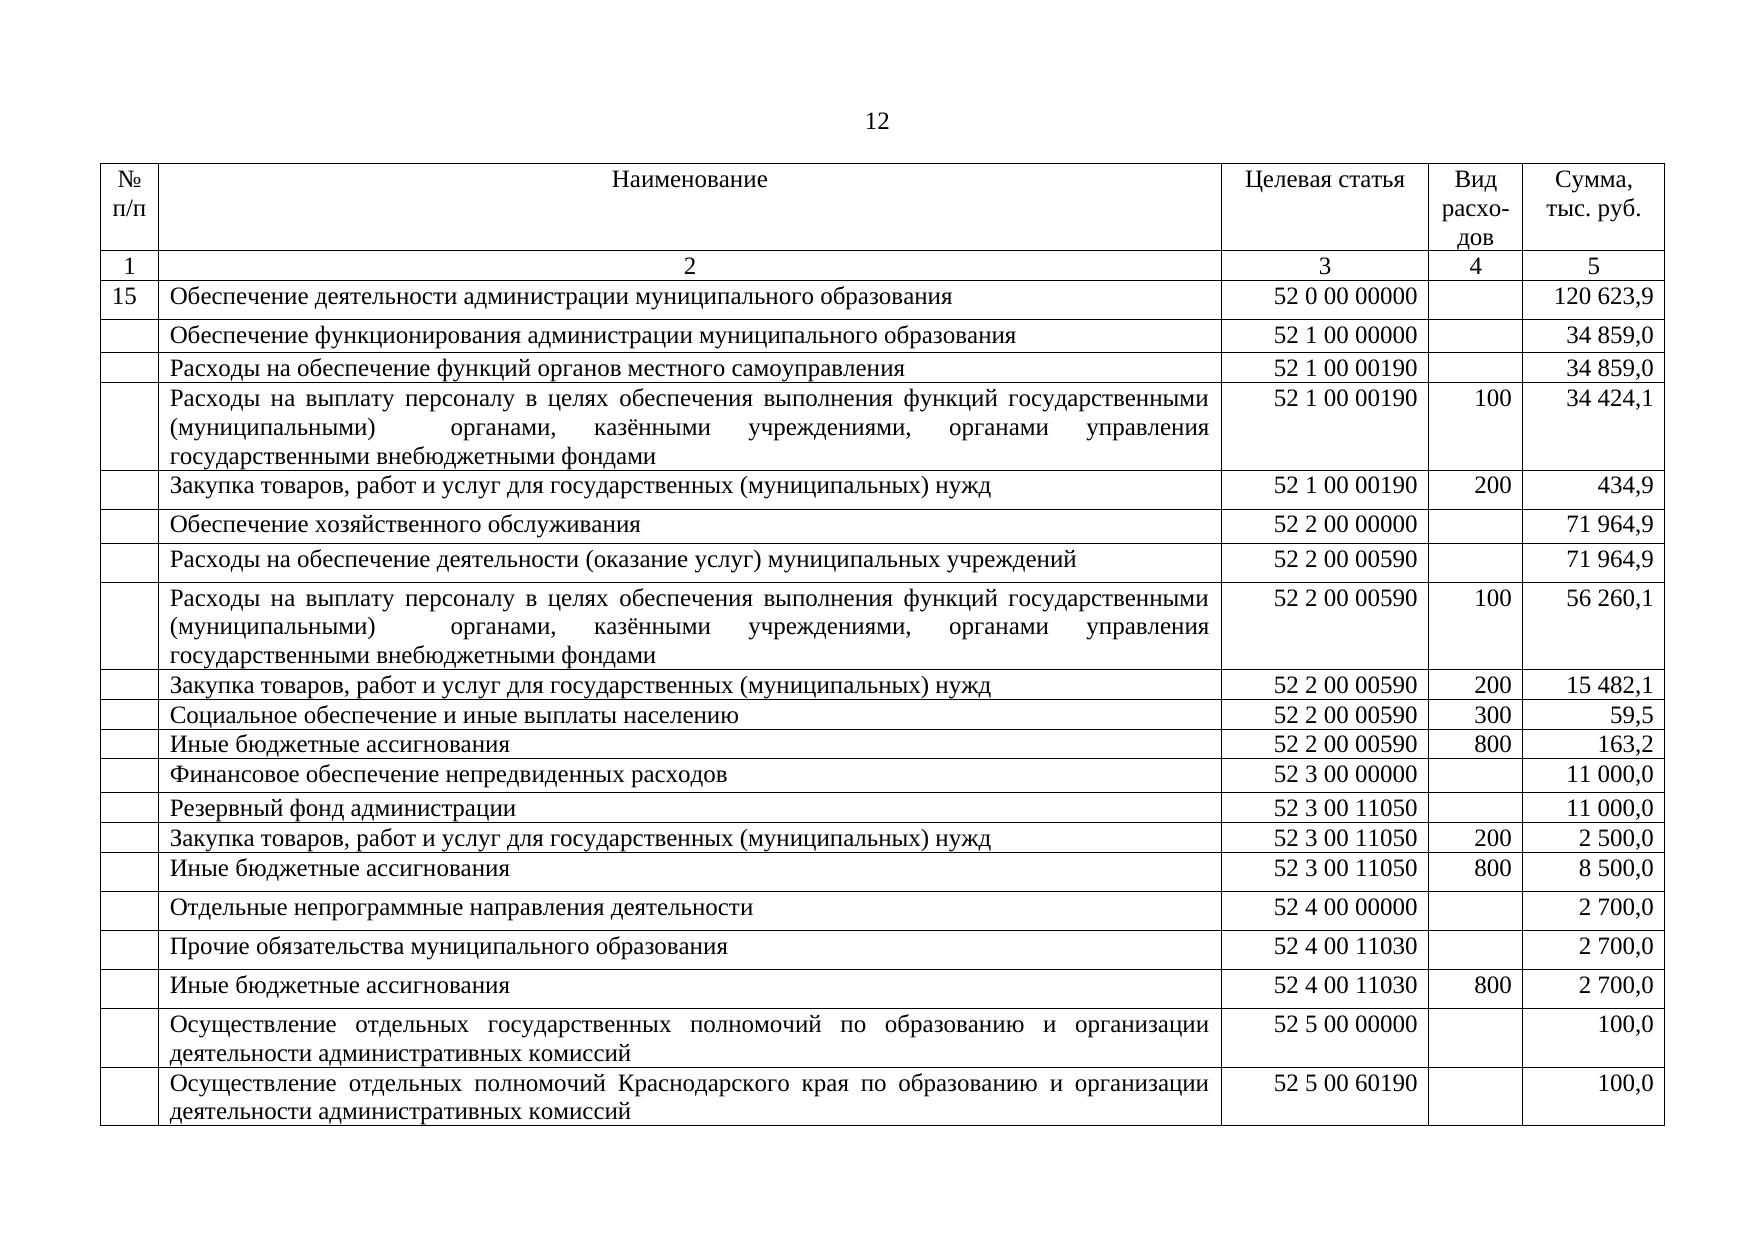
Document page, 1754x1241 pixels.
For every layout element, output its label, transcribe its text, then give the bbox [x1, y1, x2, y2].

table_cell 11 000,0 [1523, 759, 1664, 792]
table_cell 52 2 00 00590 [1222, 544, 1428, 582]
table_cell 52 2 00 00590 [1222, 670, 1428, 699]
table_cell [1429, 1068, 1522, 1125]
table_cell 2 700,0 [1523, 970, 1664, 1008]
table_cell [101, 471, 158, 508]
table_cell 5 [1523, 251, 1664, 280]
table_cell 52 1 00 00190 [1222, 353, 1428, 382]
table_cell [101, 510, 158, 543]
table_cell 100 [1429, 383, 1522, 469]
table_cell [101, 320, 158, 352]
table_cell [101, 353, 158, 382]
table_cell 2 [159, 251, 1221, 280]
table_cell Резервный фонд администрации [159, 793, 1221, 822]
table_cell 34 424,1 [1523, 383, 1664, 469]
table_cell [101, 670, 158, 699]
table_cell Осуществление отдельных государственных полномочий по образованию и организации деятельности административных комиссий [159, 1009, 1221, 1067]
table_cell 200 [1429, 823, 1522, 852]
table_cell [101, 1068, 158, 1125]
table_cell Финансовое обеспечение непредвиденных расходов [159, 759, 1221, 792]
table_cell 15 482,1 [1523, 670, 1664, 699]
table_cell Расходы на выплату персоналу в целях обеспечения выполнения функций государственными (муниципальными) органами, казёнными учреждениями, органами управления государственными внебюджетными фондами [159, 583, 1221, 669]
table_cell Социальное обеспечение и иные выплаты населению [159, 700, 1221, 728]
table_cell 52 3 00 00000 [1222, 759, 1428, 792]
table_cell 52 4 00 11030 [1222, 931, 1428, 969]
table_header № п/п [101, 164, 158, 250]
table_cell Расходы на обеспечение деятельности (оказание услуг) муниципальных учреждений [159, 544, 1221, 582]
table_cell 2 700,0 [1523, 931, 1664, 969]
table_header Вид расхо-дов [1429, 164, 1522, 250]
table_header Наименование [159, 164, 1221, 250]
table_cell Закупка товаров, работ и услуг для государственных (муниципальных) нужд [159, 823, 1221, 852]
table_cell 34 859,0 [1523, 320, 1664, 352]
table_cell 52 1 00 00190 [1222, 471, 1428, 508]
table_cell 800 [1429, 853, 1522, 891]
table_cell 52 3 00 11050 [1222, 823, 1428, 852]
table_cell Обеспечение деятельности администрации муниципального образования [159, 281, 1221, 319]
table_cell 800 [1429, 730, 1522, 758]
table_cell 52 5 00 60190 [1222, 1068, 1428, 1125]
table_cell [101, 793, 158, 822]
table_cell 100,0 [1523, 1009, 1664, 1067]
table_cell Обеспечение хозяйственного обслуживания [159, 510, 1221, 543]
table_cell 52 2 00 00590 [1222, 730, 1428, 758]
table_header Сумма, тыс. руб. [1523, 164, 1664, 250]
table_cell [101, 853, 158, 891]
table_cell 434,9 [1523, 471, 1664, 508]
table_cell [101, 583, 158, 669]
table_cell Иные бюджетные ассигнования [159, 970, 1221, 1008]
table_cell 52 2 00 00000 [1222, 510, 1428, 543]
table_cell [1429, 281, 1522, 319]
table_cell 71 964,9 [1523, 510, 1664, 543]
table_cell Обеспечение функционирования администрации муниципального образования [159, 320, 1221, 352]
table_cell [1429, 1009, 1522, 1067]
table_cell [101, 544, 158, 582]
table_cell [101, 383, 158, 469]
table_cell 11 000,0 [1523, 793, 1664, 822]
table_cell 3 [1222, 251, 1428, 280]
table_cell 163,2 [1523, 730, 1664, 758]
table_cell 56 260,1 [1523, 583, 1664, 669]
table_cell Закупка товаров, работ и услуг для государственных (муниципальных) нужд [159, 670, 1221, 699]
table_cell Иные бюджетные ассигнования [159, 730, 1221, 758]
table_cell [101, 970, 158, 1008]
table_cell 120 623,9 [1523, 281, 1664, 319]
table_cell Закупка товаров, работ и услуг для государственных (муниципальных) нужд [159, 471, 1221, 508]
table_cell [1429, 544, 1522, 582]
table_cell 52 4 00 00000 [1222, 892, 1428, 930]
table_cell 2 700,0 [1523, 892, 1664, 930]
table_cell 52 2 00 00590 [1222, 700, 1428, 728]
table_cell [1429, 510, 1522, 543]
table_cell [1429, 931, 1522, 969]
table_cell 52 1 00 00190 [1222, 383, 1428, 469]
table_cell 8 500,0 [1523, 853, 1664, 891]
table_cell 200 [1429, 471, 1522, 508]
table_cell 52 4 00 11030 [1222, 970, 1428, 1008]
table_cell [101, 823, 158, 852]
table_cell 300 [1429, 700, 1522, 728]
table_cell [101, 759, 158, 792]
table_cell Иные бюджетные ассигнования [159, 853, 1221, 891]
table_cell [1429, 320, 1522, 352]
table_cell 2 500,0 [1523, 823, 1664, 852]
table_cell [101, 700, 158, 728]
table_cell 100 [1429, 583, 1522, 669]
table_cell 100,0 [1523, 1068, 1664, 1125]
table_cell 52 2 00 00590 [1222, 583, 1428, 669]
table_cell Прочие обязательства муниципального образования [159, 931, 1221, 969]
table_cell 15 [101, 281, 158, 319]
table_cell [101, 892, 158, 930]
table_cell 200 [1429, 670, 1522, 699]
table_cell 4 [1429, 251, 1522, 280]
table_cell 52 5 00 00000 [1222, 1009, 1428, 1067]
table_cell 52 0 00 00000 [1222, 281, 1428, 319]
table_cell 1 [101, 251, 158, 280]
table_cell 800 [1429, 970, 1522, 1008]
table_cell [101, 730, 158, 758]
table_cell [1429, 353, 1522, 382]
table_cell Расходы на обеспечение функций органов местного самоуправления [159, 353, 1221, 382]
table_cell [1429, 793, 1522, 822]
table_cell 59,5 [1523, 700, 1664, 728]
table_cell 52 3 00 11050 [1222, 793, 1428, 822]
table_header Целевая статья [1222, 164, 1428, 250]
table_cell [101, 931, 158, 969]
table_cell [1429, 759, 1522, 792]
table_cell 71 964,9 [1523, 544, 1664, 582]
table_cell 52 3 00 11050 [1222, 853, 1428, 891]
table_cell Осуществление отдельных полномочий Краснодарского края по образованию и организации деятельности административных комиссий [159, 1068, 1221, 1125]
table_cell 52 1 00 00000 [1222, 320, 1428, 352]
table_cell 34 859,0 [1523, 353, 1664, 382]
table_cell Отдельные непрограммные направления деятельности [159, 892, 1221, 930]
table_cell Расходы на выплату персоналу в целях обеспечения выполнения функций государственными (муниципальными) органами, казёнными учреждениями, органами управления государственными внебюджетными фондами [159, 383, 1221, 469]
table_cell [101, 1009, 158, 1067]
table_cell [1429, 892, 1522, 930]
